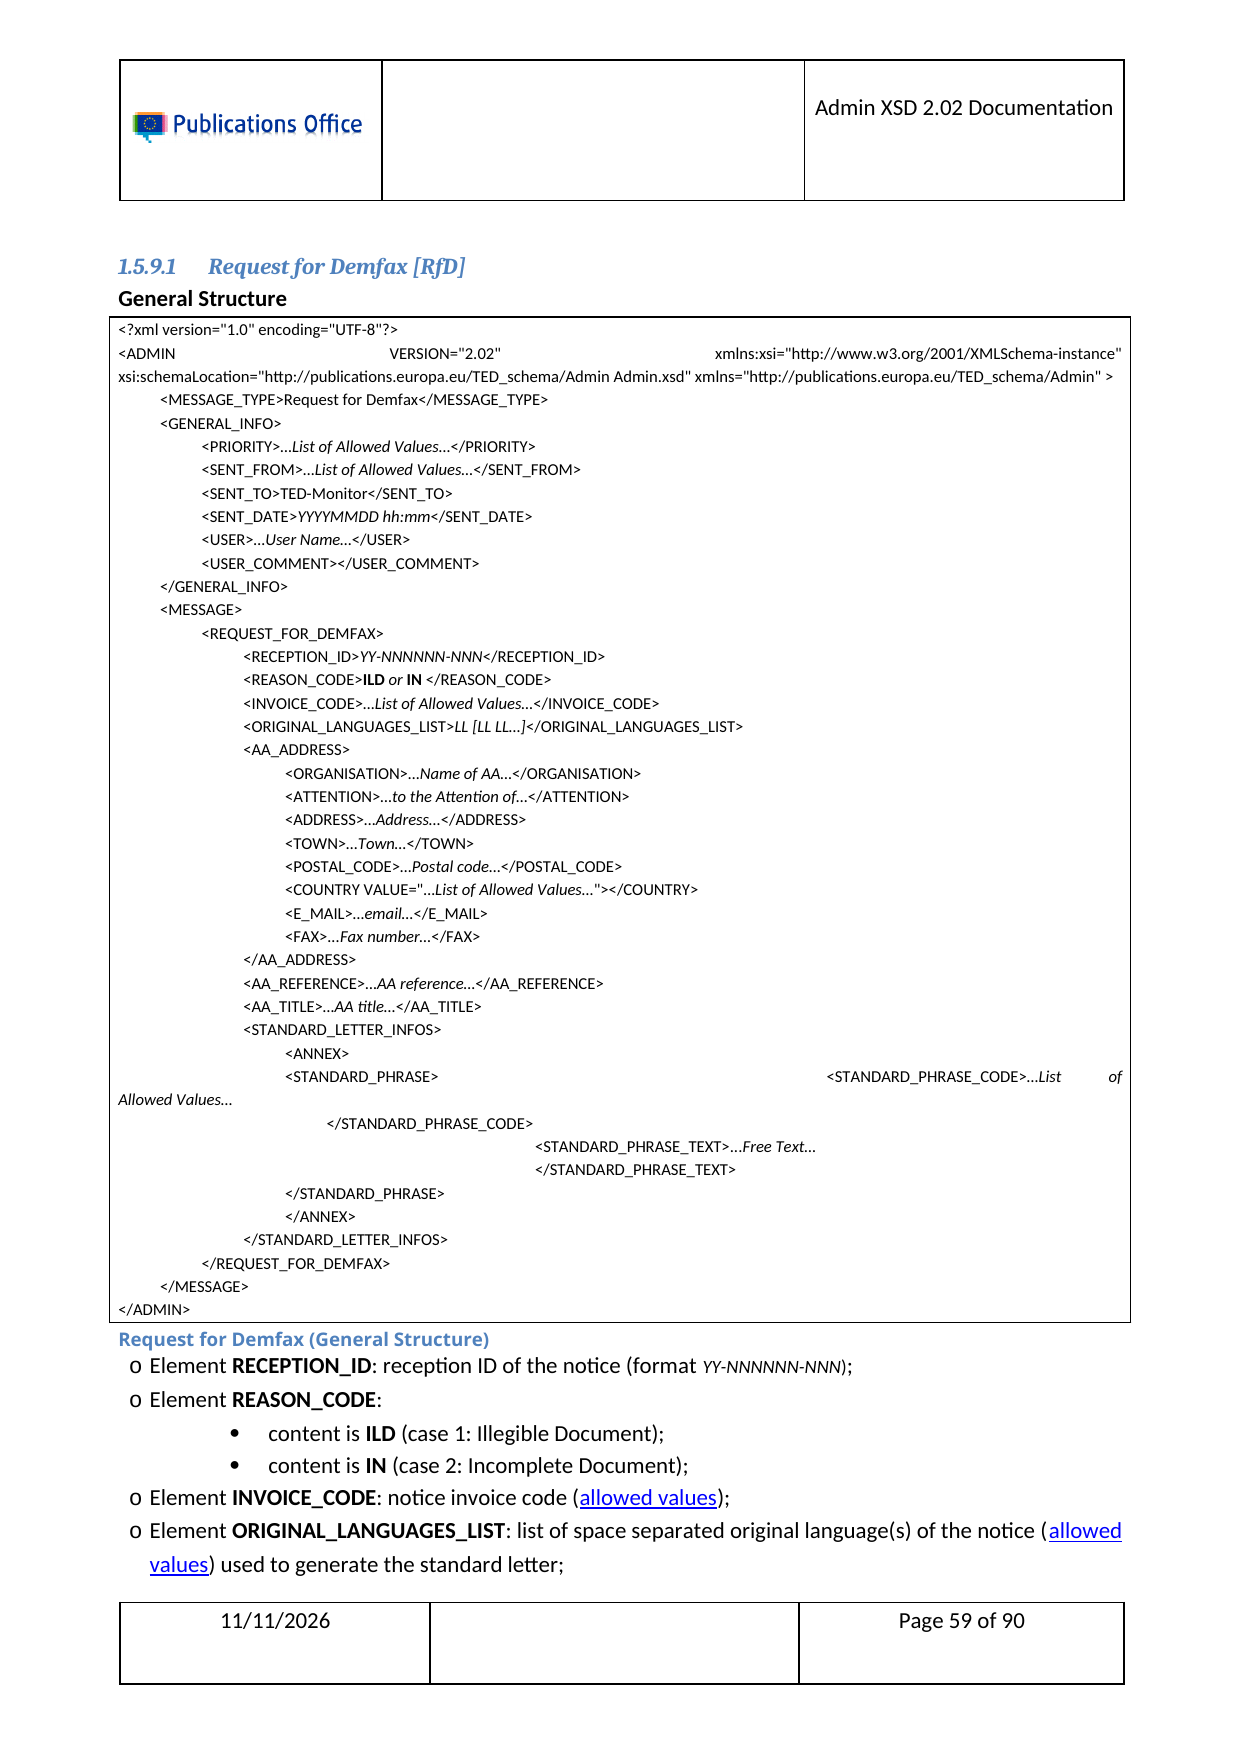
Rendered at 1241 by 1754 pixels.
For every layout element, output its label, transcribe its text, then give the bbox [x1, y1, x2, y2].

text <USER>…User Name…</USER> [110, 526, 1130, 550]
text <ADMIN VERSION="2.02" xmlns:xsi="http://www.w3.org/2001/XMLSchema-instance" xsi:schemaLocation="http://publications.europa.eu/TED_schema/Admin Admin.xsd" xmlns="http://publications.europa.eu/TED_schema/Admin" > [110, 340, 1130, 386]
text <ANNEX> [110, 1040, 1130, 1063]
text <AA_ADDRESS> [110, 736, 1130, 760]
picture [132, 112, 370, 143]
text <GENERAL_INFO> [110, 410, 1130, 433]
text </STANDARD_PHRASE_CODE> [110, 1110, 1130, 1133]
text <AA_TITLE>…AA title…</AA_TITLE> [110, 993, 1130, 1016]
text Request for Demfax (General Structure) [118, 1326, 1122, 1352]
text <FAX>...Fax number…</FAX> [110, 923, 1130, 946]
text </GENERAL_INFO> [110, 573, 1130, 596]
text <USER_COMMENT></USER_COMMENT> [110, 550, 1130, 573]
text <POSTAL_CODE>…Postal code…</POSTAL_CODE> [110, 853, 1130, 876]
text <MESSAGE_TYPE>Request for Demfax</MESSAGE_TYPE> [110, 386, 1130, 410]
text </STANDARD_LETTER_INFOS> [110, 1226, 1130, 1250]
text <E_MAIL>…email…</E_MAIL> [110, 900, 1130, 923]
text <PRIORITY>…List of Allowed Values…</PRIORITY> [110, 433, 1130, 456]
text <ORGANISATION>…Name of AA…</ORGANISATION> [110, 760, 1130, 783]
text </STANDARD_PHRASE> [110, 1180, 1130, 1203]
text <STANDARD_PHRASE> <STANDARD_PHRASE_CODE>…List of Allowed Values… [110, 1063, 1130, 1110]
text <SENT_FROM>…List of Allowed Values…</SENT_FROM> [110, 456, 1130, 480]
text </STANDARD_PHRASE_TEXT> [110, 1156, 1130, 1180]
text <ORIGINAL_LANGUAGES_LIST>LL [LL LL…]</ORIGINAL_LANGUAGES_LIST> [110, 713, 1130, 736]
text <AA_REFERENCE>…AA reference…</AA_REFERENCE> [110, 970, 1130, 993]
text <INVOICE_CODE>…List of Allowed Values…</INVOICE_CODE> [110, 690, 1130, 713]
text <STANDARD_PHRASE_TEXT>...Free Text… [110, 1133, 1130, 1156]
subtitle Request for Demfax [RfD] [118, 254, 1122, 280]
text <RECEPTION_ID>YY-NNNNNN-NNN</RECEPTION_ID> [110, 643, 1130, 666]
text General Structure [118, 284, 1122, 312]
list Element RECEPTION_ID: reception ID of the notice (format YY-NNNNNN-NNN); [128, 1352, 1122, 1381]
list Element REASON_CODE: [128, 1385, 1122, 1414]
text </AA_ADDRESS> [110, 946, 1130, 970]
text <TOWN>…Town…</TOWN> [110, 830, 1130, 853]
text <ADDRESS>…Address…</ADDRESS> [110, 806, 1130, 830]
text </ADMIN> [110, 1296, 1130, 1322]
text <COUNTRY VALUE="…List of Allowed Values…"></COUNTRY> [110, 876, 1130, 900]
list content is ILD (case 1: Illegible Document); [231, 1419, 1122, 1447]
text <?xml version="1.0" encoding="UTF-8"?> [110, 318, 1130, 340]
text <SENT_DATE>YYYYMMDD hh:mm</SENT_DATE> [110, 503, 1130, 526]
text <ATTENTION>…to the Attention of…</ATTENTION> [110, 783, 1130, 806]
text <SENT_TO>TED-Monitor</SENT_TO> [110, 480, 1130, 503]
text <REQUEST_FOR_DEMFAX> [110, 620, 1130, 643]
text </ANNEX> [110, 1203, 1130, 1226]
text <STANDARD_LETTER_INFOS> [110, 1016, 1130, 1040]
text </MESSAGE> [110, 1273, 1130, 1296]
text <MESSAGE> [110, 596, 1130, 620]
list Element INVOICE_CODE: notice invoice code (allowed values); [128, 1483, 1122, 1512]
text </REQUEST_FOR_DEMFAX> [110, 1250, 1130, 1273]
list Element ORIGINAL_LANGUAGES_LIST: list of space separated original language(s) of the notice (allowed values) used to generate the standard letter; [128, 1517, 1122, 1578]
list content is IN (case 2: Incomplete Document); [231, 1451, 1122, 1479]
text <REASON_CODE>ILD or IN </REASON_CODE> [110, 666, 1130, 690]
